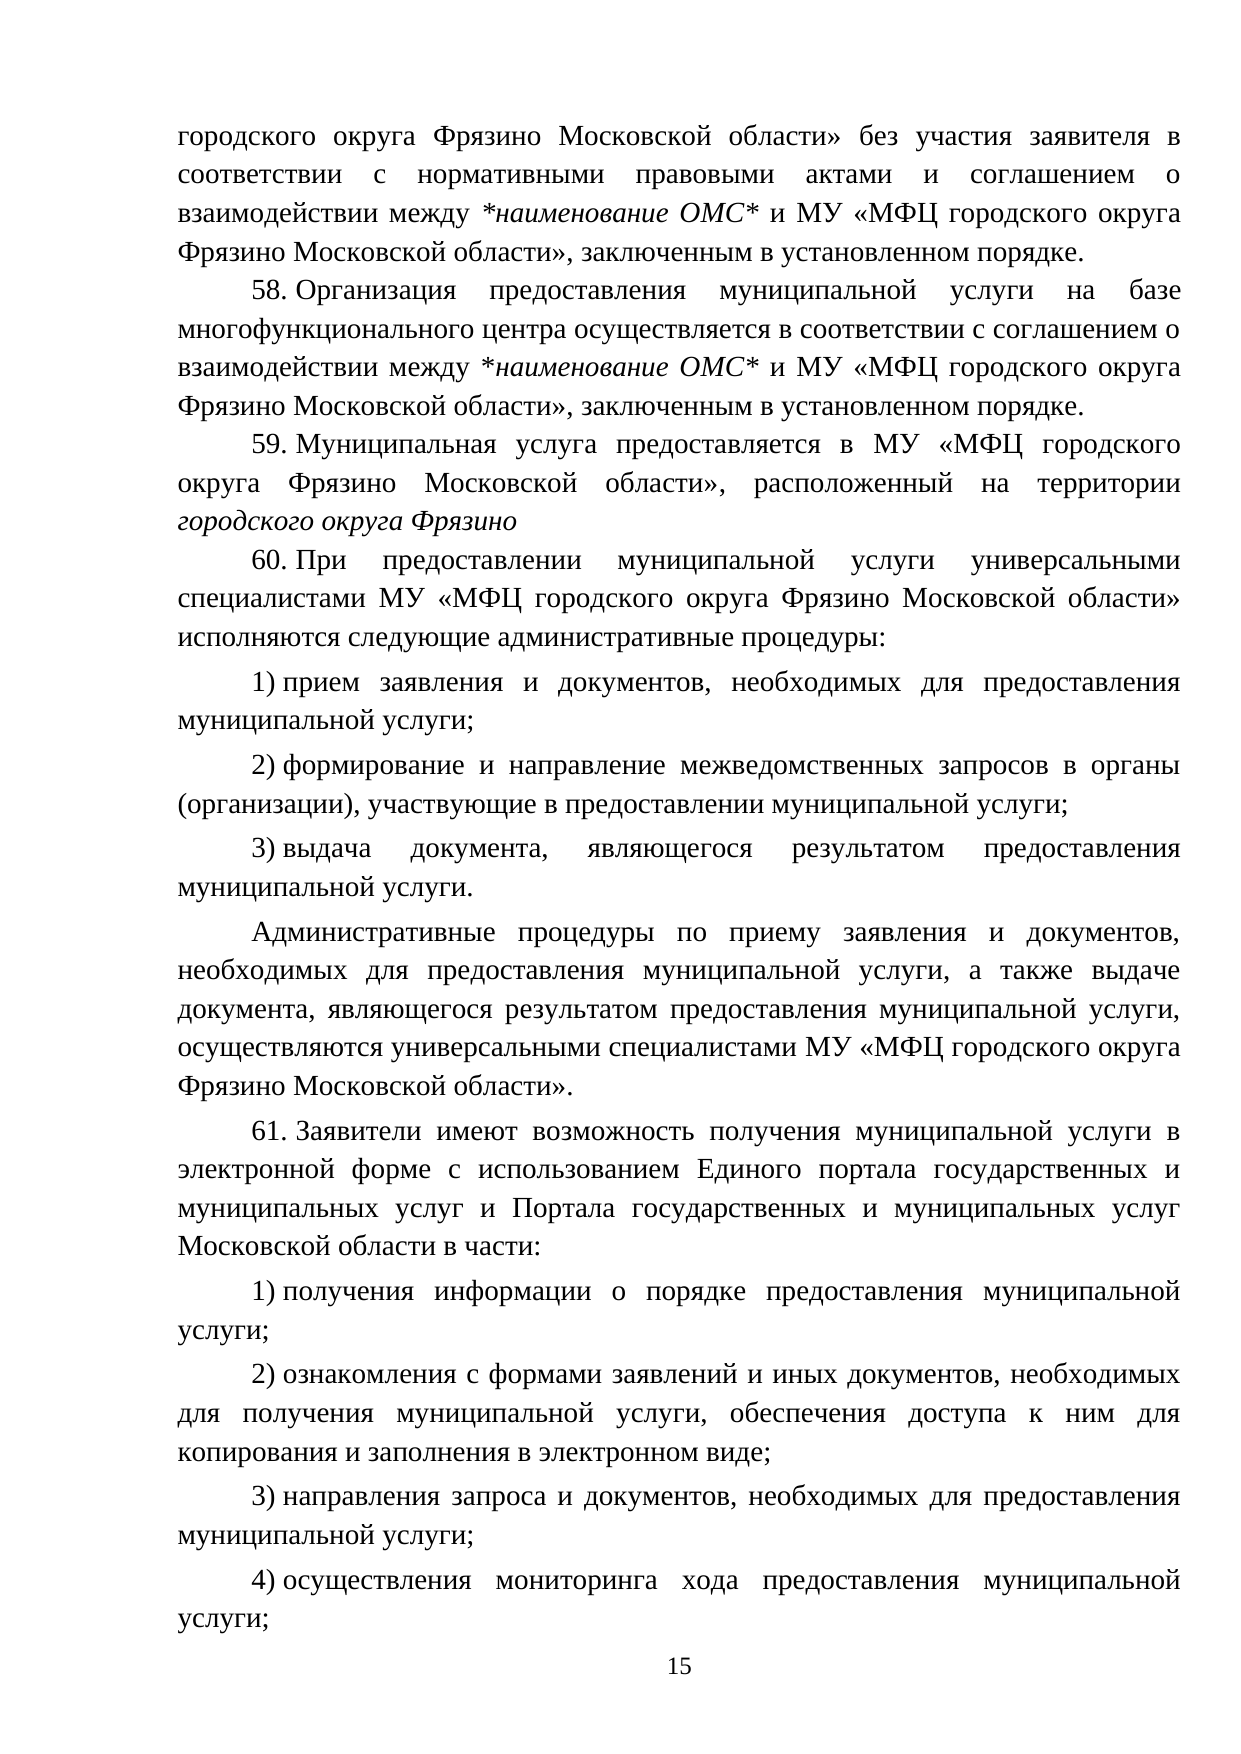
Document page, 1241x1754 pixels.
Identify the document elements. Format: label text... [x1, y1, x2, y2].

text 4) осуществления мониторинга хода предоставления муниципальной услуги; [177, 1562, 1181, 1634]
text 2) формирование и направление межведомственных запросов в органы (организации), участвующие в предоставлении муниципальной услуги; [177, 747, 1181, 819]
list При предоставлении муниципальной услуги универсальными специалистами МУ «МФЦ городского округа Фрязино Московской области» исполняются следующие административные процедуры: [177, 542, 1181, 653]
text 1) получения информации о порядке предоставления муниципальной услуги; [177, 1273, 1181, 1345]
list Заявители имеют возможность получения муниципальной услуги в электронной форме с использованием Единого портала государственных и муниципальных услуг и Портала государственных и муниципальных услуг Московской области в части: [177, 1113, 1181, 1262]
text 3) направления запроса и документов, необходимых для предоставления муниципальной услуги; [177, 1478, 1181, 1551]
text 3) выдача документа, являющегося результатом предоставления муниципальной услуги. [177, 831, 1181, 903]
text Административные процедуры по приему заявления и документов, необходимых для предоставления муниципальной услуги, а также выдаче документа, являющегося результатом предоставления муниципальной услуги, осуществляются универсальными специалистами МУ «МФЦ городского округа Фрязино Московской области». [177, 914, 1181, 1102]
text 2) ознакомления с формами заявлений и иных документов, необходимых для получения муниципальной услуги, обеспечения доступа к ним для копирования и заполнения в электронном виде; [177, 1357, 1181, 1467]
list Организация предоставления муниципальной услуги на базе многофункционального центра осуществляется в соответствии с соглашением о взаимодействии между *наименование ОМС* и МУ «МФЦ городского округа Фрязино Московской области», заключенным в установленном порядке. [177, 272, 1181, 421]
list Муниципальная услуга предоставляется в МУ «МФЦ городского округа Фрязино Московской области», расположенный на территории городского округа Фрязино [177, 426, 1181, 537]
text 1) прием заявления и документов, необходимых для предоставления муниципальной услуги; [177, 664, 1181, 736]
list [177, 118, 1181, 267]
